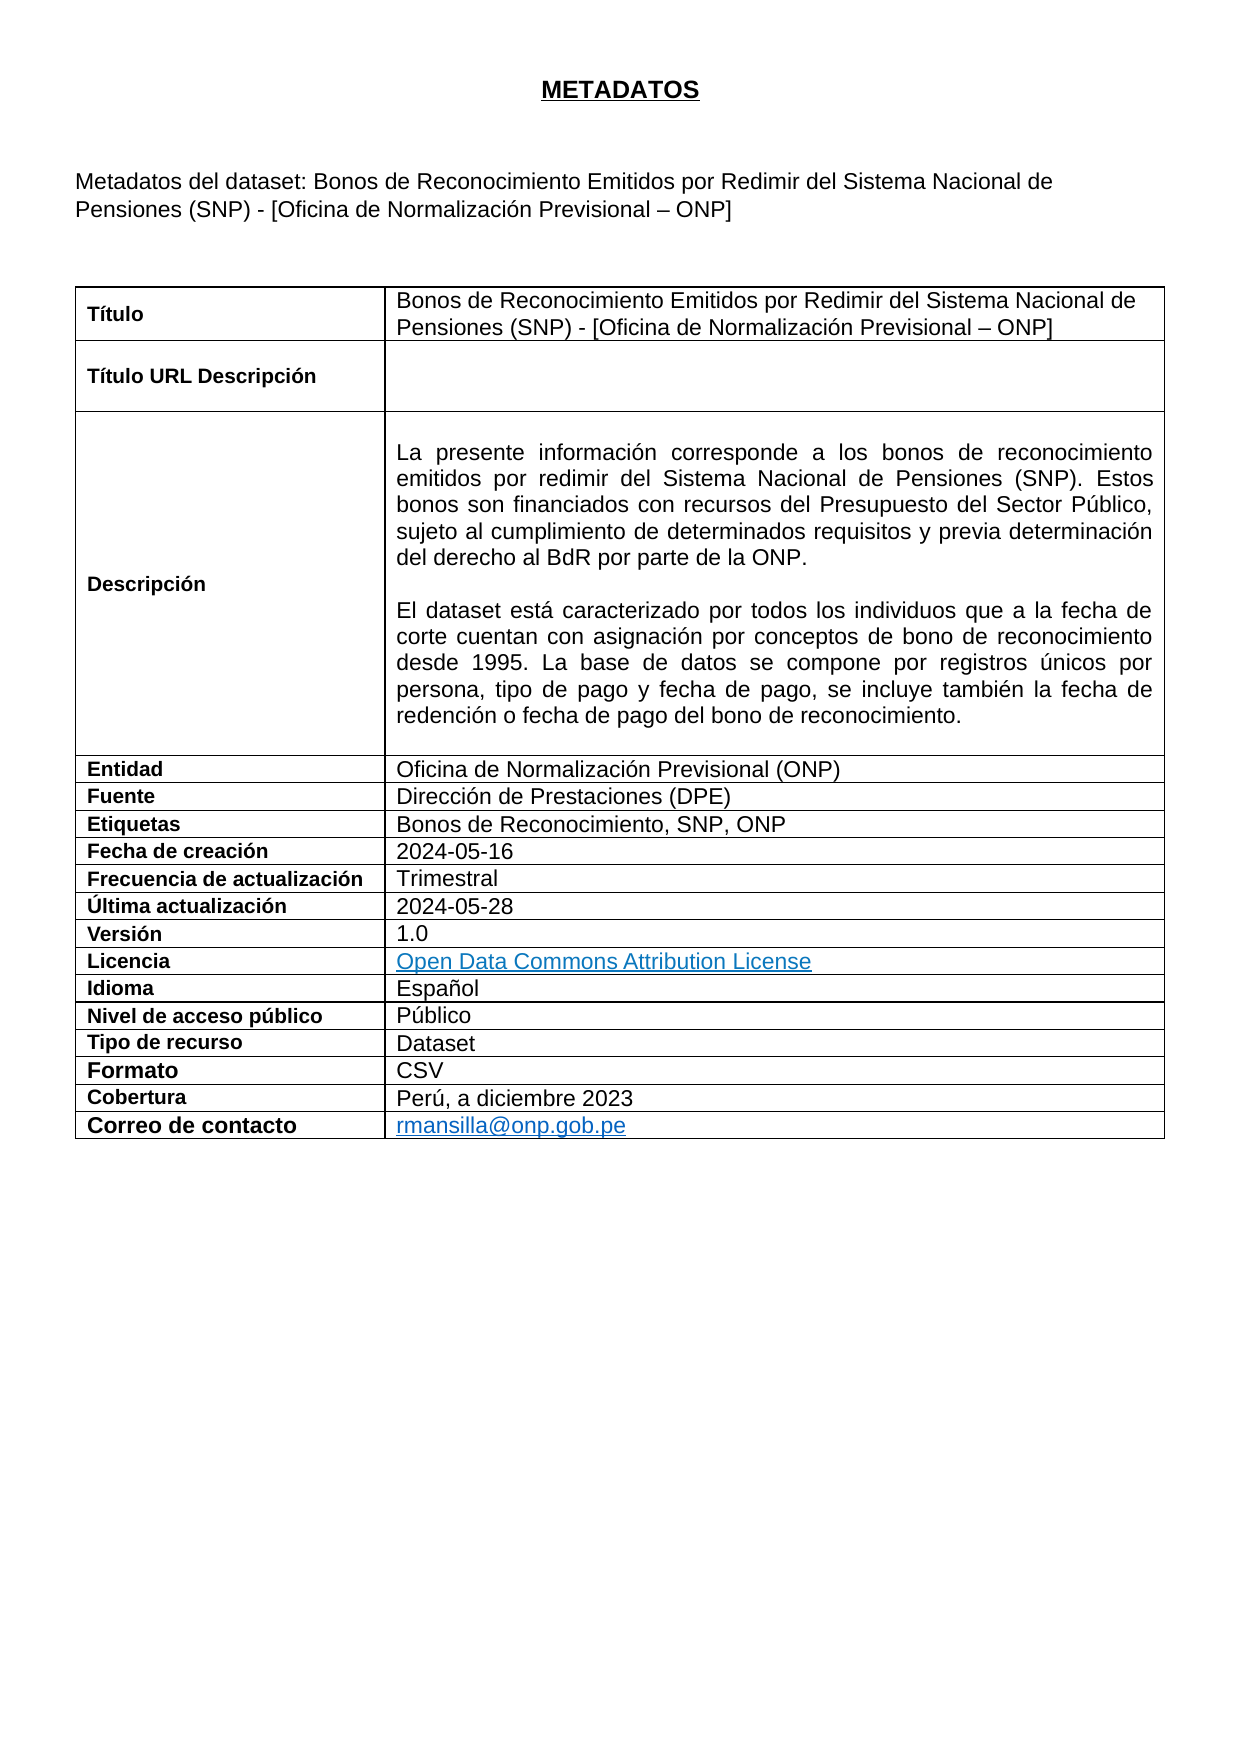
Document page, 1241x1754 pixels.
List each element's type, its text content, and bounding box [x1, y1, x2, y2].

table_cell Formato [76, 1057, 384, 1083]
table_cell Versión [76, 920, 384, 947]
table_cell 2024-05-16 [386, 838, 1164, 864]
table_cell Título URL Descripción [76, 341, 384, 411]
table_cell Español [386, 975, 1164, 1001]
table_cell Público [386, 1003, 1164, 1029]
table_cell Etiquetas [76, 811, 384, 837]
table_cell Fecha de creación [76, 838, 384, 864]
table_cell Descripción [76, 412, 384, 755]
table_cell Cobertura [76, 1085, 384, 1111]
table_cell Bonos de Reconocimiento, SNP, ONP [386, 811, 1164, 837]
table_cell Idioma [76, 975, 384, 1001]
table_cell Correo de contacto [76, 1112, 384, 1138]
table_cell 2024-05-28 [386, 893, 1164, 919]
table_cell Perú, a diciembre 2023 [386, 1085, 1164, 1111]
table_cell Licencia [76, 948, 384, 974]
table_cell Oficina de Normalización Previsional (ONP) [386, 756, 1164, 782]
table_cell 1.0 [386, 920, 1164, 947]
table_cell Dirección de Prestaciones (DPE) [386, 783, 1164, 809]
table_cell Trimestral [386, 865, 1164, 892]
table_header Título [76, 288, 384, 340]
table_header Bonos de Reconocimiento Emitidos por Redimir del Sistema Nacional de Pensiones (SNP) - [Oficina de Normalización Previsional – ONP] [386, 288, 1164, 340]
table_cell Entidad [76, 756, 384, 782]
table_cell La presente información corresponde a los bonos de reconocimiento emitidos por redimir del Sistema Nacional de Pensiones (SNP). Estos bonos son financiados con recursos del Presupuesto del Sector Público, sujeto al cumplimiento de determinados requisitos y previa determinación del derecho al BdR por parte de la ONP. El dataset está caracterizado por todos los individuos que a la fecha de corte cuentan con asignación por conceptos de bono de reconocimiento desde 1995. La base de datos se compone por registros únicos por persona, tipo de pago y fecha de pago, se incluye también la fecha de redención o fecha de pago del bono de reconocimiento. [386, 412, 1164, 755]
text METADATOS [75, 75, 1165, 104]
table_cell Open Data Commons Attribution License [386, 948, 1164, 974]
table_cell Fuente [76, 783, 384, 809]
table_cell Tipo de recurso [76, 1030, 384, 1056]
table_cell rmansilla@onp.gob.pe [386, 1112, 1164, 1138]
table_cell Dataset [386, 1030, 1164, 1056]
table_cell Última actualización [76, 893, 384, 919]
table_cell Nivel de acceso público [76, 1003, 384, 1029]
table_cell Frecuencia de actualización [76, 865, 384, 892]
table_cell CSV [386, 1057, 1164, 1083]
table_cell [386, 341, 1164, 411]
text Metadatos del dataset: Bonos de Reconocimiento Emitidos por Redimir del Sistema Nacional de Pensiones (SNP) - [Oficina de Normalización Previsional – ONP] [75, 168, 1165, 223]
